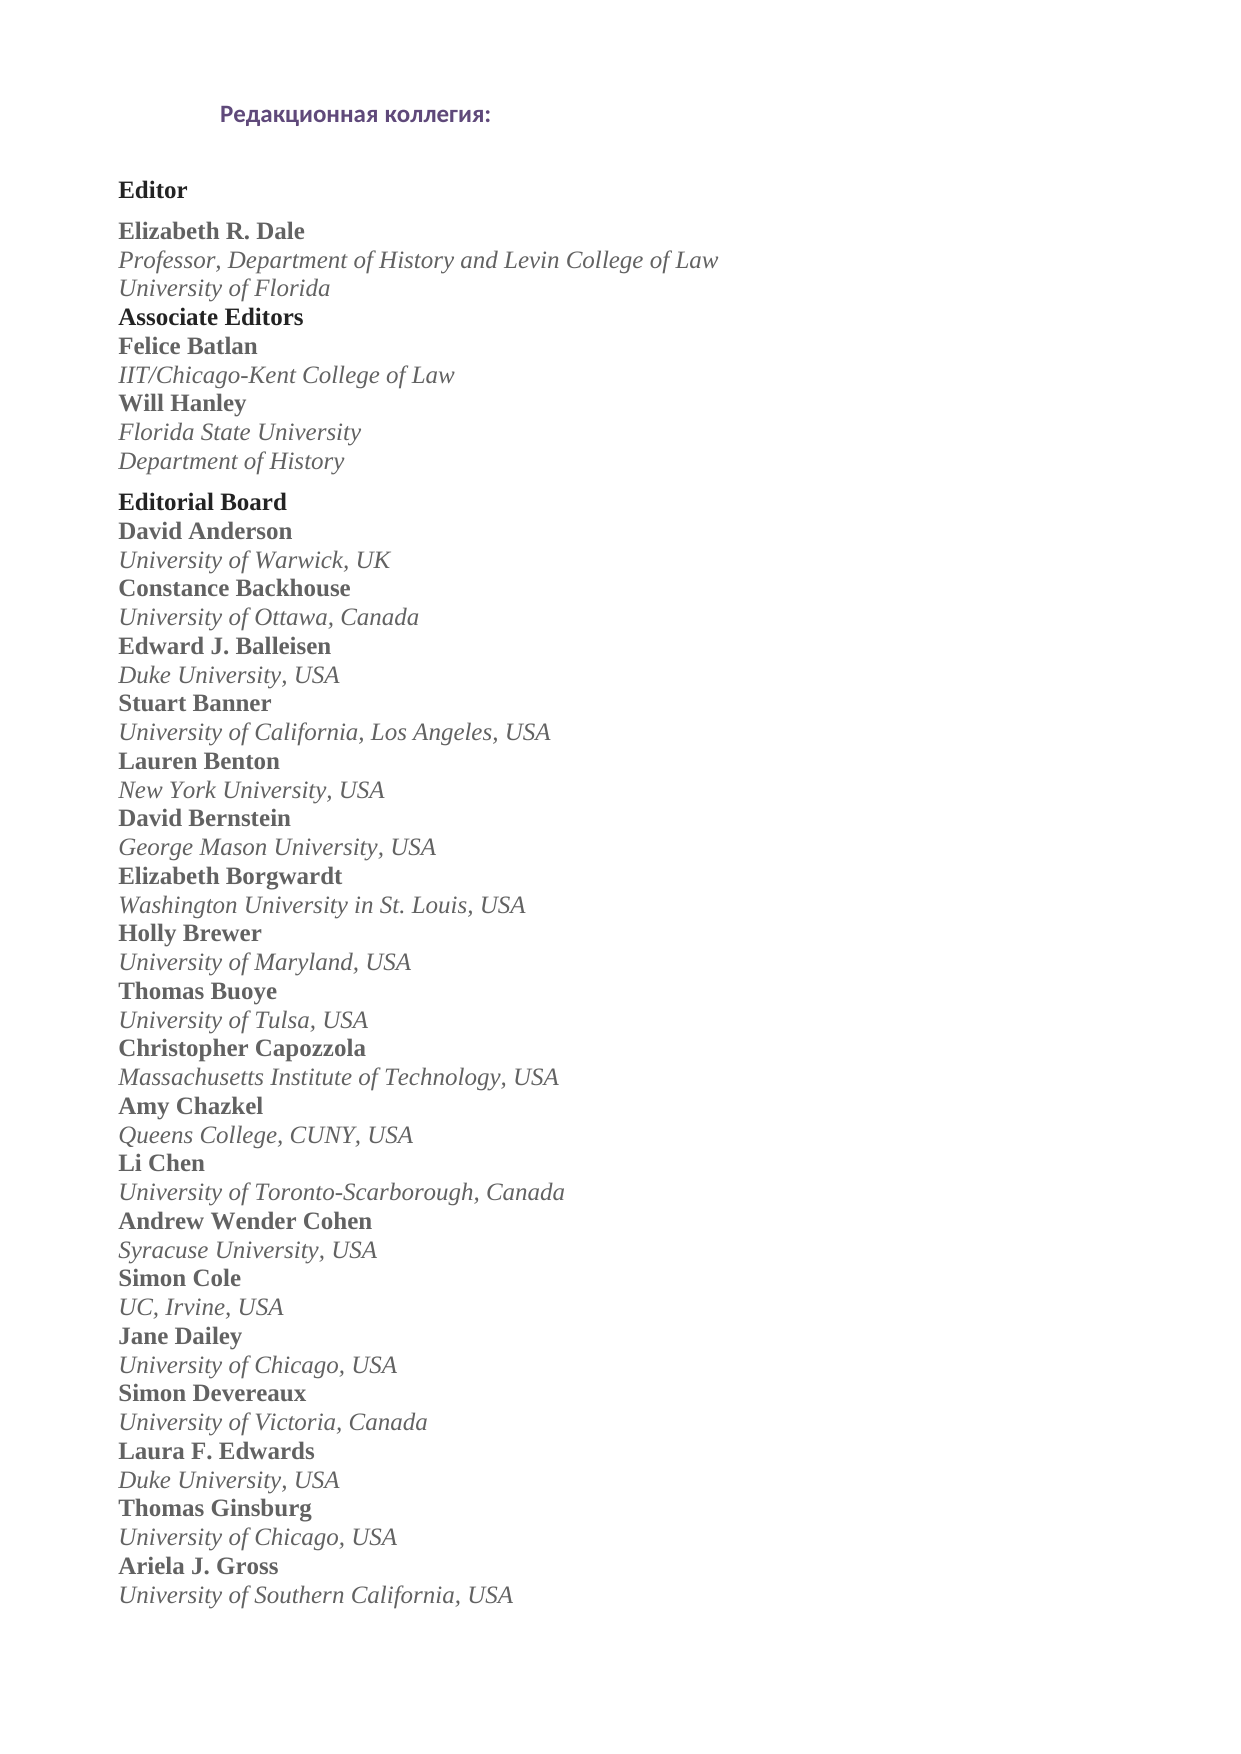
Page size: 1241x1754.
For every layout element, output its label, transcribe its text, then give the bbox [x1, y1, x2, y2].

text Li Chen University of Toronto-Scarborough, Canada [118, 1148, 1122, 1206]
text Christopher Capozzola Massachusetts Institute of Technology, USA [118, 1033, 1122, 1091]
text Will Hanley Florida State University Department of History [118, 388, 1122, 475]
text Constance Backhouse University of Ottawa, Canada [118, 573, 1122, 631]
text David Bernstein George Mason University, USA [118, 803, 1122, 861]
text Lauren Benton New York University, USA [118, 746, 1122, 803]
text Ariela J. Gross University of Southern California, USA [118, 1551, 1122, 1608]
text Editor [118, 175, 1122, 203]
text Simon Cole UC, Irvine, USA [118, 1263, 1122, 1321]
text Thomas Ginsburg University of Chicago, USA [118, 1493, 1122, 1551]
text Elizabeth R. Dale Professor, Department of History and Levin College of Law University of Florida Associate Editors [118, 216, 1122, 331]
text Edward J. Balleisen Duke University, USA [118, 631, 1122, 688]
text Amy Chazkel Queens College, CUNY, USA [118, 1091, 1122, 1148]
text Laura F. Edwards Duke University, USA [118, 1436, 1122, 1493]
text Thomas Buoye University of Tulsa, USA [118, 976, 1122, 1033]
text Felice Batlan IIT/Chicago-Kent College of Law [118, 331, 1122, 388]
text Simon Devereaux University of Victoria, Canada [118, 1378, 1122, 1436]
text David Anderson University of Warwick, UK [118, 516, 1122, 573]
text Editorial Board [118, 487, 1122, 516]
text Andrew Wender Cohen Syracuse University, USA [118, 1206, 1122, 1263]
text Elizabeth Borgwardt Washington University in St. Louis, USA [118, 861, 1122, 918]
text Jane Dailey University of Chicago, USA [118, 1321, 1122, 1378]
text Редакционная коллегия: [118, 98, 583, 129]
text Holly Brewer University of Maryland, USA [118, 918, 1122, 976]
text Stuart Banner University of California, Los Angeles, USA [118, 688, 1122, 746]
